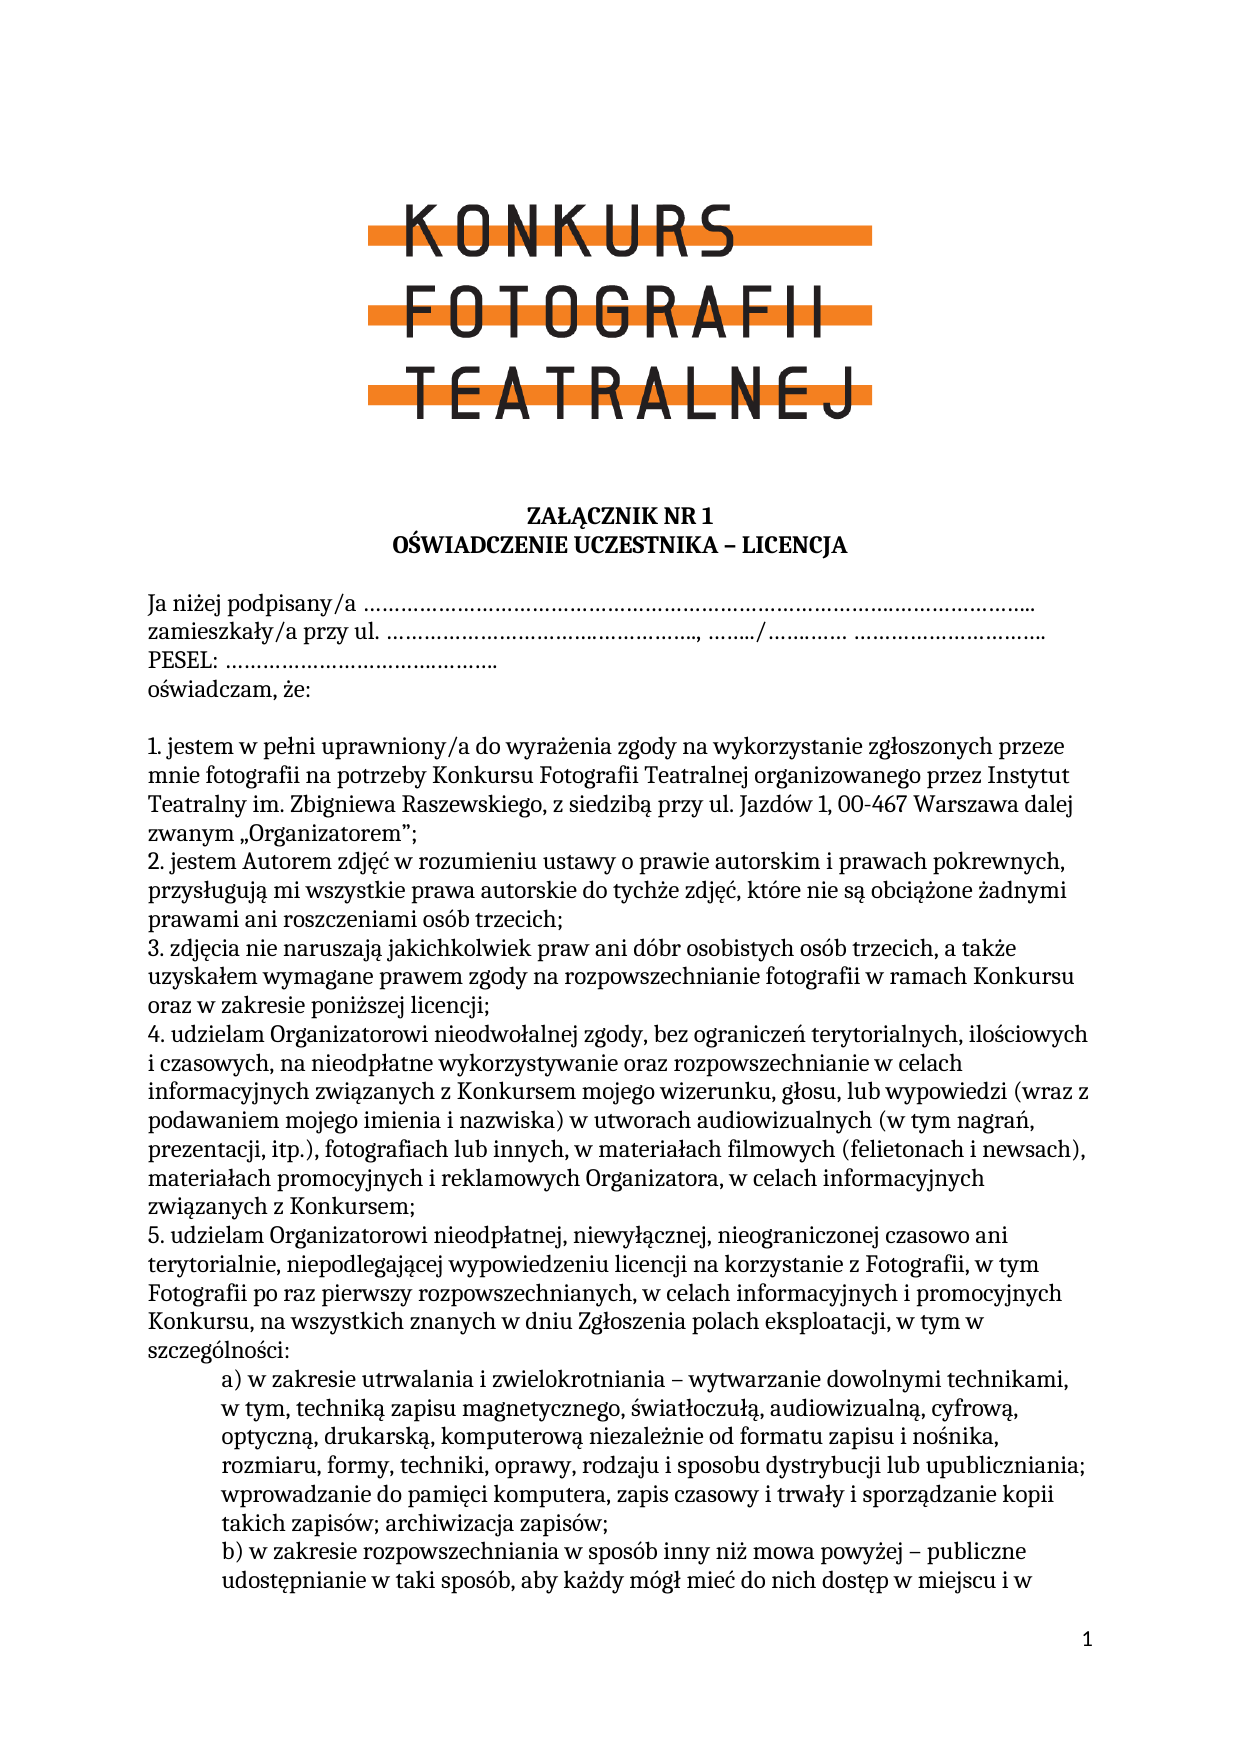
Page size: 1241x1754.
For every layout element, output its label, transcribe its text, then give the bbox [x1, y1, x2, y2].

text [221, 1537, 1093, 1595]
text oświadczam, że: [148, 675, 1093, 703]
text zamieszkały/a przy ul. …………………………….……………., ……../…….…… …………………………. [148, 617, 1093, 646]
text 1. jestem w pełni uprawniony/a do wyrażenia zgody na wykorzystanie zgłoszonych przeze mnie fotografii na potrzeby Konkursu Fotografii Teatralnej organizowanego przez Instytut Teatralny im. Zbigniewa Raszewskiego, z siedzibą przy ul. Jazdów 1, 00-467 Warszawa dalej zwanym „Organizatorem”; [148, 732, 1093, 847]
text OŚWIADCZENIE UCZESTNIKA – LICENCJA [148, 531, 1093, 560]
text ZAŁĄCZNIK NR 1 [148, 502, 1093, 531]
text 5. udzielam Organizatorowi nieodpłatnej, niewyłącznej, nieograniczonej czasowo ani terytorialnie, niepodlegającej wypowiedzeniu licencji na korzystanie z Fotografii, w tym Fotografii po raz pierwszy rozpowszechnianych, w celach informacyjnych i promocyjnych Konkursu, na wszystkich znanych w dniu Zgłoszenia polach eksploatacji, w tym w szczególności: [148, 1221, 1093, 1365]
text 3. zdjęcia nie naruszają jakichkolwiek praw ani dóbr osobistych osób trzecich, a także uzyskałem wymagane prawem zgody na rozpowszechnianie fotografii w ramach Konkursu oraz w zakresie poniższej licencji; [148, 933, 1093, 1020]
text a) w zakresie utrwalania i zwielokrotniania – wytwarzanie dowolnymi technikami, w tym, techniką zapisu magnetycznego, światłoczułą, audiowizualną, cyfrową, optyczną, drukarską, komputerową niezależnie od formatu zapisu i nośnika, rozmiaru, formy, techniki, oprawy, rodzaju i sposobu dystrybucji lub upubliczniania; wprowadzanie do pamięci komputera, zapis czasowy i trwały i sporządzanie kopii takich zapisów; archiwizacja zapisów; [221, 1365, 1093, 1537]
text PESEL: …………………………….………. [148, 646, 1093, 675]
text 4. udzielam Organizatorowi nieodwołalnej zgody, bez ograniczeń terytorialnych, ilościowych i czasowych, na nieodpłatne wykorzystywanie oraz rozpowszechnianie w celach informacyjnych związanych z Konkursem mojego wizerunku, głosu, lub wypowiedzi (wraz z podawaniem mojego imienia i nazwiska) w utworach audiowizualnych (w tym nagrań, prezentacji, itp.), fotografiach lub innych, w materiałach filmowych (felietonach i newsach), materiałach promocyjnych i reklamowych Organizatora, w celach informacyjnych związanych z Konkursem; [148, 1020, 1093, 1221]
text Ja niżej podpisany/a ………………………………………………………………………….………………….. [148, 588, 1093, 617]
picture [368, 147, 873, 474]
text 2. jestem Autorem zdjęć w rozumieniu ustawy o prawie autorskim i prawach pokrewnych, przysługują mi wszystkie prawa autorskie do tychże zdjęć, które nie są obciążone żadnymi prawami ani roszczeniami osób trzecich; [148, 847, 1093, 933]
